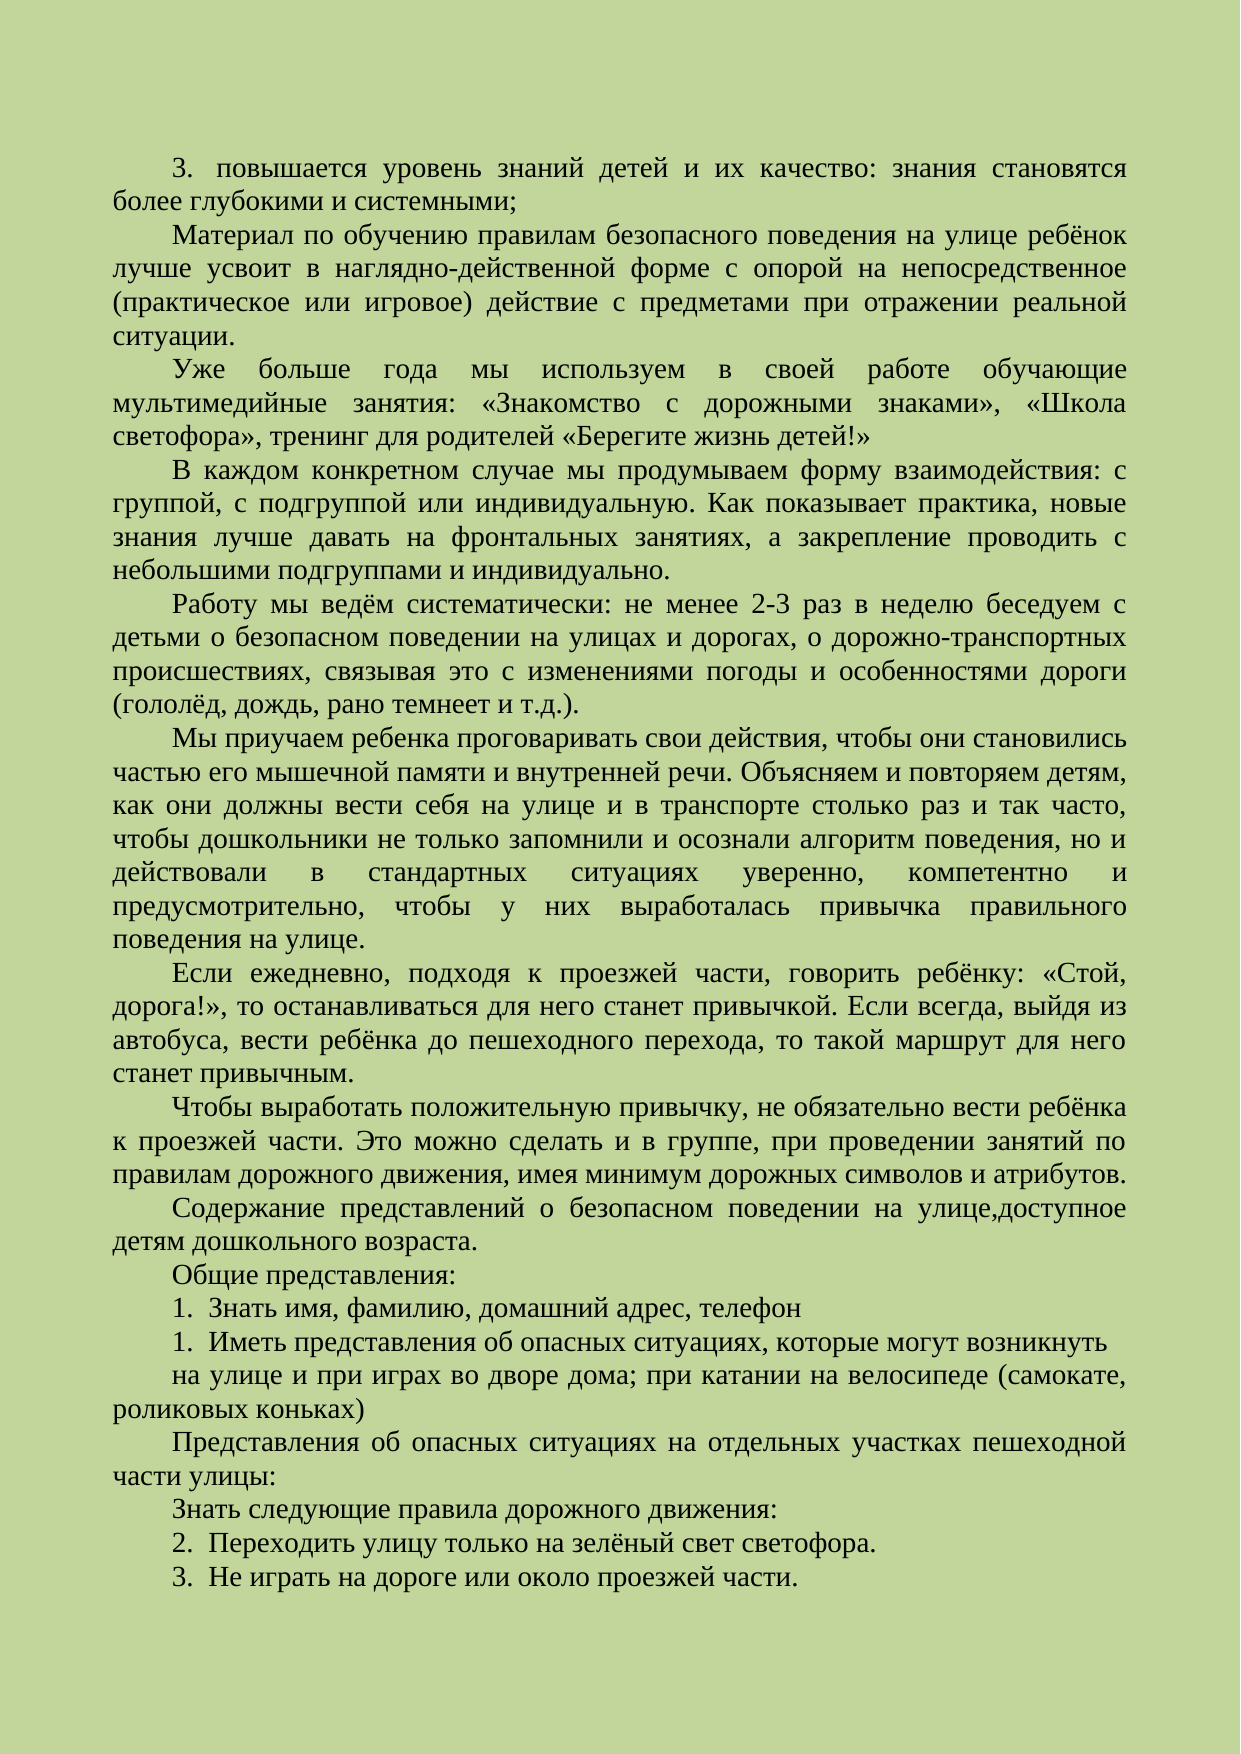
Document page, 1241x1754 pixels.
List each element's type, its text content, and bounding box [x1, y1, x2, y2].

text Представления об опасных ситуациях на отдельных участках пешеходной части улицы: [112, 1424, 1128, 1492]
text Общие представления: [112, 1257, 1128, 1290]
text Чтобы выработать положительную привычку, не обязательно вести ребёнка к проезжей части. Это можно сделать и в группе, при проведении занятий по правилам дорожного движения, имея минимум дорожных символов и атрибутов. [112, 1089, 1128, 1190]
text 2. Переходить улицу только на зелёный свет светофора. [112, 1525, 1128, 1559]
text 1. Иметь представления об опасных ситуациях, которые могут возникнуть [112, 1324, 1128, 1357]
text Знать следующие правила дорожного движения: [112, 1492, 1128, 1525]
text Если ежедневно, подходя к проезжей части, говорить ребёнку: «Стой, дорога!», то останавливаться для него станет привычкой. Если всегда, выйдя из автобуса, вести ребёнка до пешеходного перехода, то такой маршрут для него станет привычным. [112, 955, 1128, 1089]
text Уже больше года мы используем в своей работе обучающие мультимедийные занятия: «Знакомство с дорожными знаками», «Школа светофора», тренинг для родителей «Берегите жизнь детей!» [112, 351, 1128, 452]
text 1. Знать имя, фамилию, домашний адрес, телефон [112, 1290, 1128, 1324]
text 3. Не играть на дороге или около проезжей части. [112, 1559, 1128, 1592]
text Содержание представлений о безопасном поведении на улице,доступное детям дошкольного возраста. [112, 1190, 1128, 1257]
text Работу мы ведём систематически: не менее 2-3 раз в неделю беседуем с детьми о безопасном поведении на улицах и дорогах, о дорожно-транспортных происшествиях, связывая это с изменениями погоды и особенностями дороги (гололёд, дождь, рано темнеет и т.д.). [112, 586, 1128, 720]
text Материал по обучению правилам безопасного поведения на улице ребёнок лучше усвоит в наглядно-действенной форме с опорой на непосредственное (практическое или игровое) действие с предметами при отражении реальной ситуации. [112, 217, 1128, 351]
text на улице и при играх во дворе дома; при катании на велосипеде (самокате, роликовых коньках) [112, 1357, 1128, 1424]
text В каждом конкретном случае мы продумываем форму взаимодействия: с группой, с подгруппой или индивидуальную. Как показывает практика, новые знания лучше давать на фронтальных занятиях, а закрепление проводить с небольшими подгруппами и индивидуально. [112, 452, 1128, 586]
text 3. повышается уровень знаний детей и их качество: знания становятся более глубокими и системными; [112, 150, 1128, 217]
text Мы приучаем ребенка проговаривать свои действия, чтобы они становились частью его мышечной памяти и внутренней речи. Объясняем и повторяем детям, как они должны вести себя на улице и в транспорте столько раз и так часто, чтобы дошкольники не только запомнили и осознали алгоритм поведения, но и действовали в стандартных ситуациях уверенно, компетентно и предусмотрительно, чтобы у них выработалась привычка правильного поведения на улице. [112, 720, 1128, 955]
